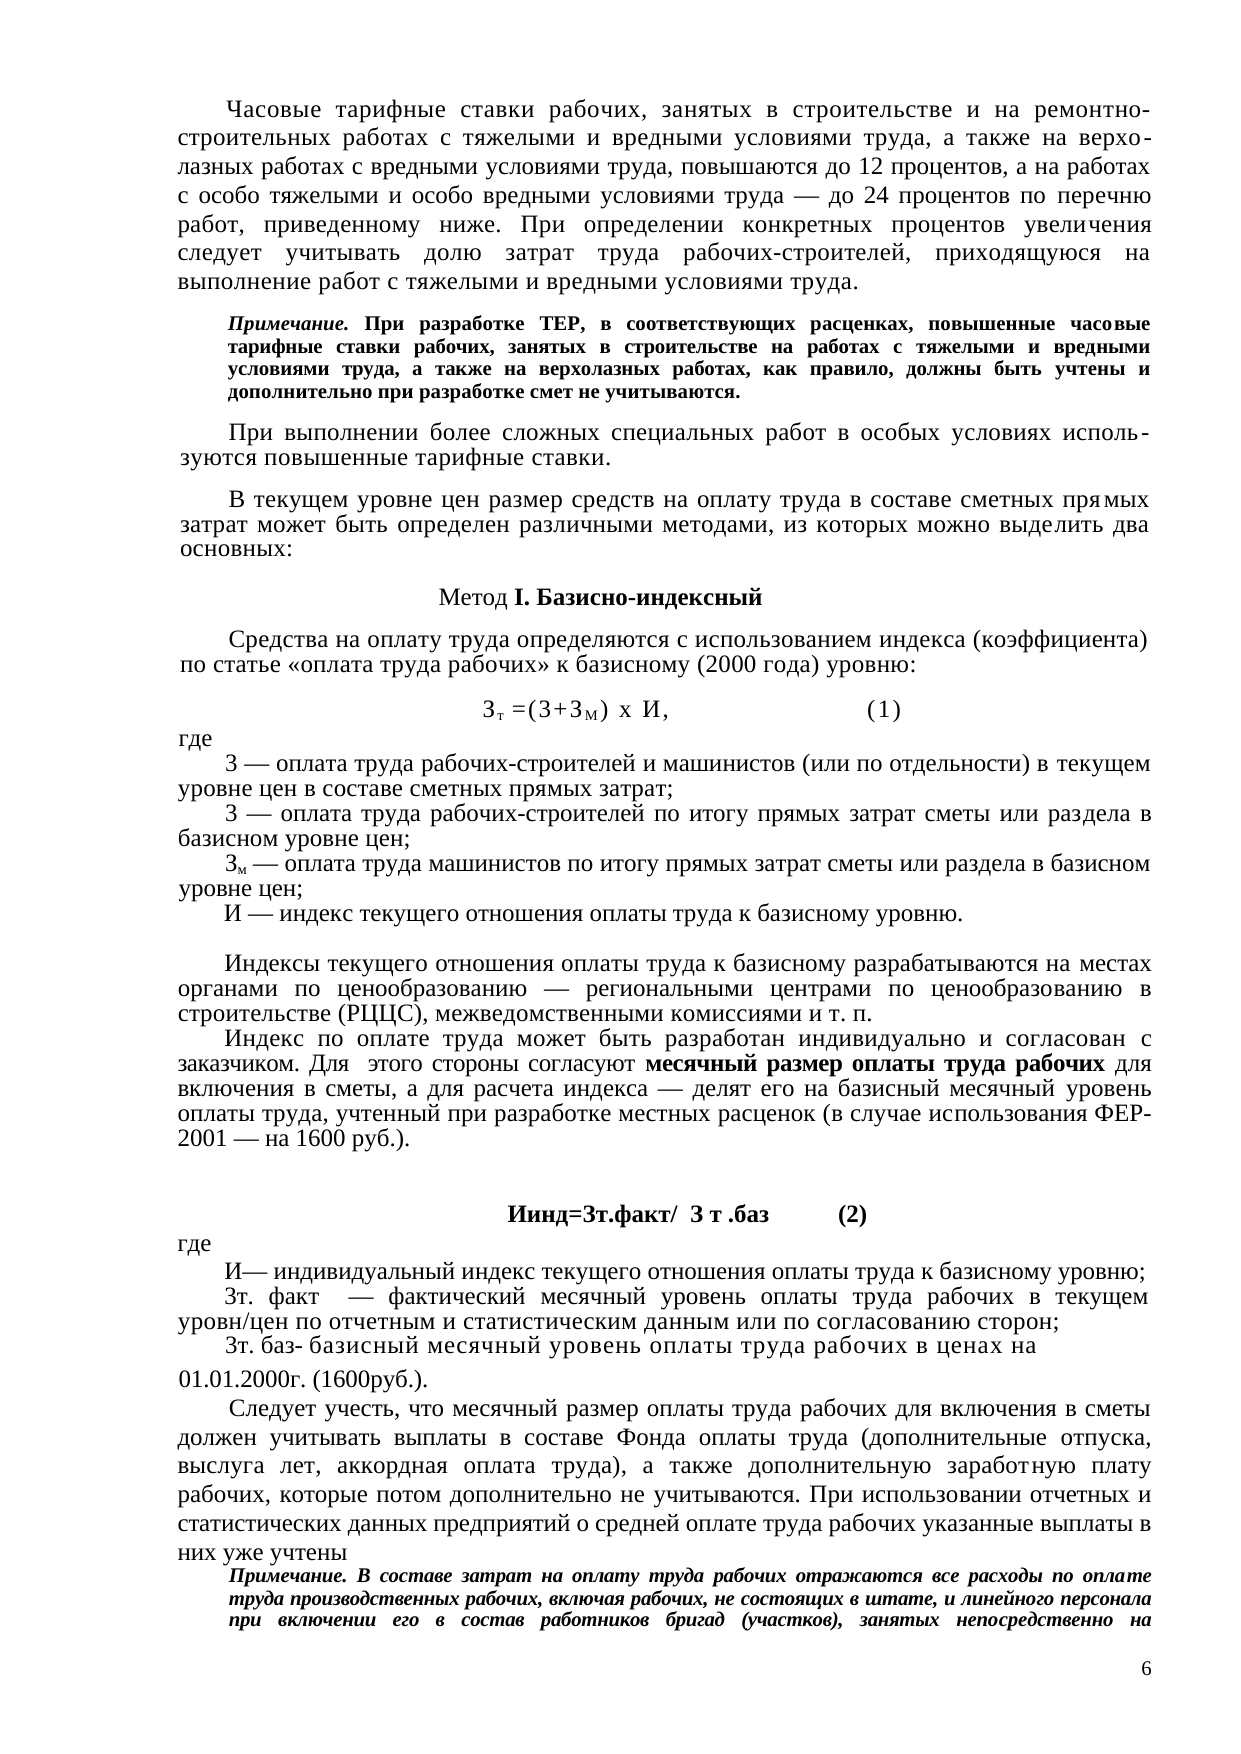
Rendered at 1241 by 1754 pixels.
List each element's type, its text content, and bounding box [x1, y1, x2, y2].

text Иинд=Зт.факт/ З т .баз (2) [507, 1199, 1152, 1228]
text Зт =(3+ЗМ) х И, (1) [482, 694, 1152, 723]
text И — индекс текущего отношения оплаты труда к базисному уровню. [224, 902, 1152, 927]
text И— индивидуальный индекс текущего отношения оплаты труда к базисному уровню; [177, 1256, 1152, 1285]
text Метод I. Базисно-индексный [438, 586, 1152, 610]
text В текущем уровне цен размер средств на оплату труда в составе сметных прямых затрат может быть определен различными методами, из которых можно выделить два основных: [180, 488, 1149, 561]
text Зм — оплата труда машинистов по итогу прямых затрат сметы или раздела в базисном уровне цен; [178, 852, 1151, 902]
text Часовые тарифные ставки рабочих, занятых в строительстве и на ремонтно-строительных работах с тяжелыми и вредными условиями труда, а также на верхолазных работах с вредными условиями труда, повышаются до 12 процентов, а на работах с особо тяжелыми и особо вредными условиями труда — до 24 процентов по перечню работ, приведенному ниже. При определении конкретных процентов увеличения следует учитывать долю затрат труда рабочих-строителей, приходящуюся на выполнение работ с тяжелыми и вредными условиями труда. [177, 94, 1152, 295]
text При выполнении более сложных специальных работ в особых условиях используются повышенные тарифные ставки. [180, 421, 1149, 470]
text Индекс по оплате труда может быть разработан индивидуально и согласован с заказчиком. Для этого стороны согласуют месячный размер оплаты труда рабочих для включения в сметы, а для расчета индекса — делят его на базисный месячный уровень оплаты труда, учтенный при разработке местных расценок (в случае использования ФЕР-2001 — на 1600 руб.). [177, 1026, 1152, 1151]
text 3 — оплата труда рабочих-строителей и машинистов (или по отдельности) в текущем уровне цен в составе сметных прямых затрат; [178, 752, 1151, 802]
text 3т. баз- базисный месячный уровень оплаты труда рабочих в ценах на [225, 1334, 1152, 1359]
text Средства на оплату труда определяются с использованием индекса (коэффициента) по статье «оплата труда рабочих» к базисному (2000 года) уровню: [180, 628, 1149, 677]
text где [177, 1228, 1152, 1256]
text Следует учесть, что месячный размер оплаты труда рабочих для включения в сметы должен учитывать выплаты в составе Фонда оплаты труда (дополнительные отпуска, выслуга лет, аккордная оплата труда), а также дополнительную заработную плату рабочих, которые потом дополнительно не учитываются. При использовании отчетных и статистических данных предприятий о средней оплате труда рабочих указанные выплаты в них уже учтены [177, 1393, 1152, 1565]
text 01.01.2000г. (1600руб.). [178, 1364, 1152, 1393]
text Примечание. При разработке ТЕР, в соответствующих расценках, повышенные часовые тарифные ставки рабочих, занятых в строительстве на работах с тяжелыми и вредными условиями труда, а также на верхолазных работах, как правило, должны быть учтены и дополнительно при разработке смет не учитываются. [228, 313, 1150, 403]
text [229, 1565, 1152, 1631]
text где [178, 723, 1152, 752]
text Индексы текущего отношения оплаты труда к базисному разрабатываются на местах органами по ценообразованию — региональными центрами по ценообразованию в строительстве (РЦЦС), межведомственными комиссиями и т. п. [178, 951, 1152, 1026]
text 3т. факт — фактический месячный уровень оплаты труда рабочих в текущем уровн/цен по отчетным и статистическим данным или по согласованию сторон; [178, 1285, 1149, 1334]
text 3 — оплата труда рабочих-строителей по итогу прямых затрат сметы или раздела в базисном уровне цен; [178, 802, 1152, 852]
